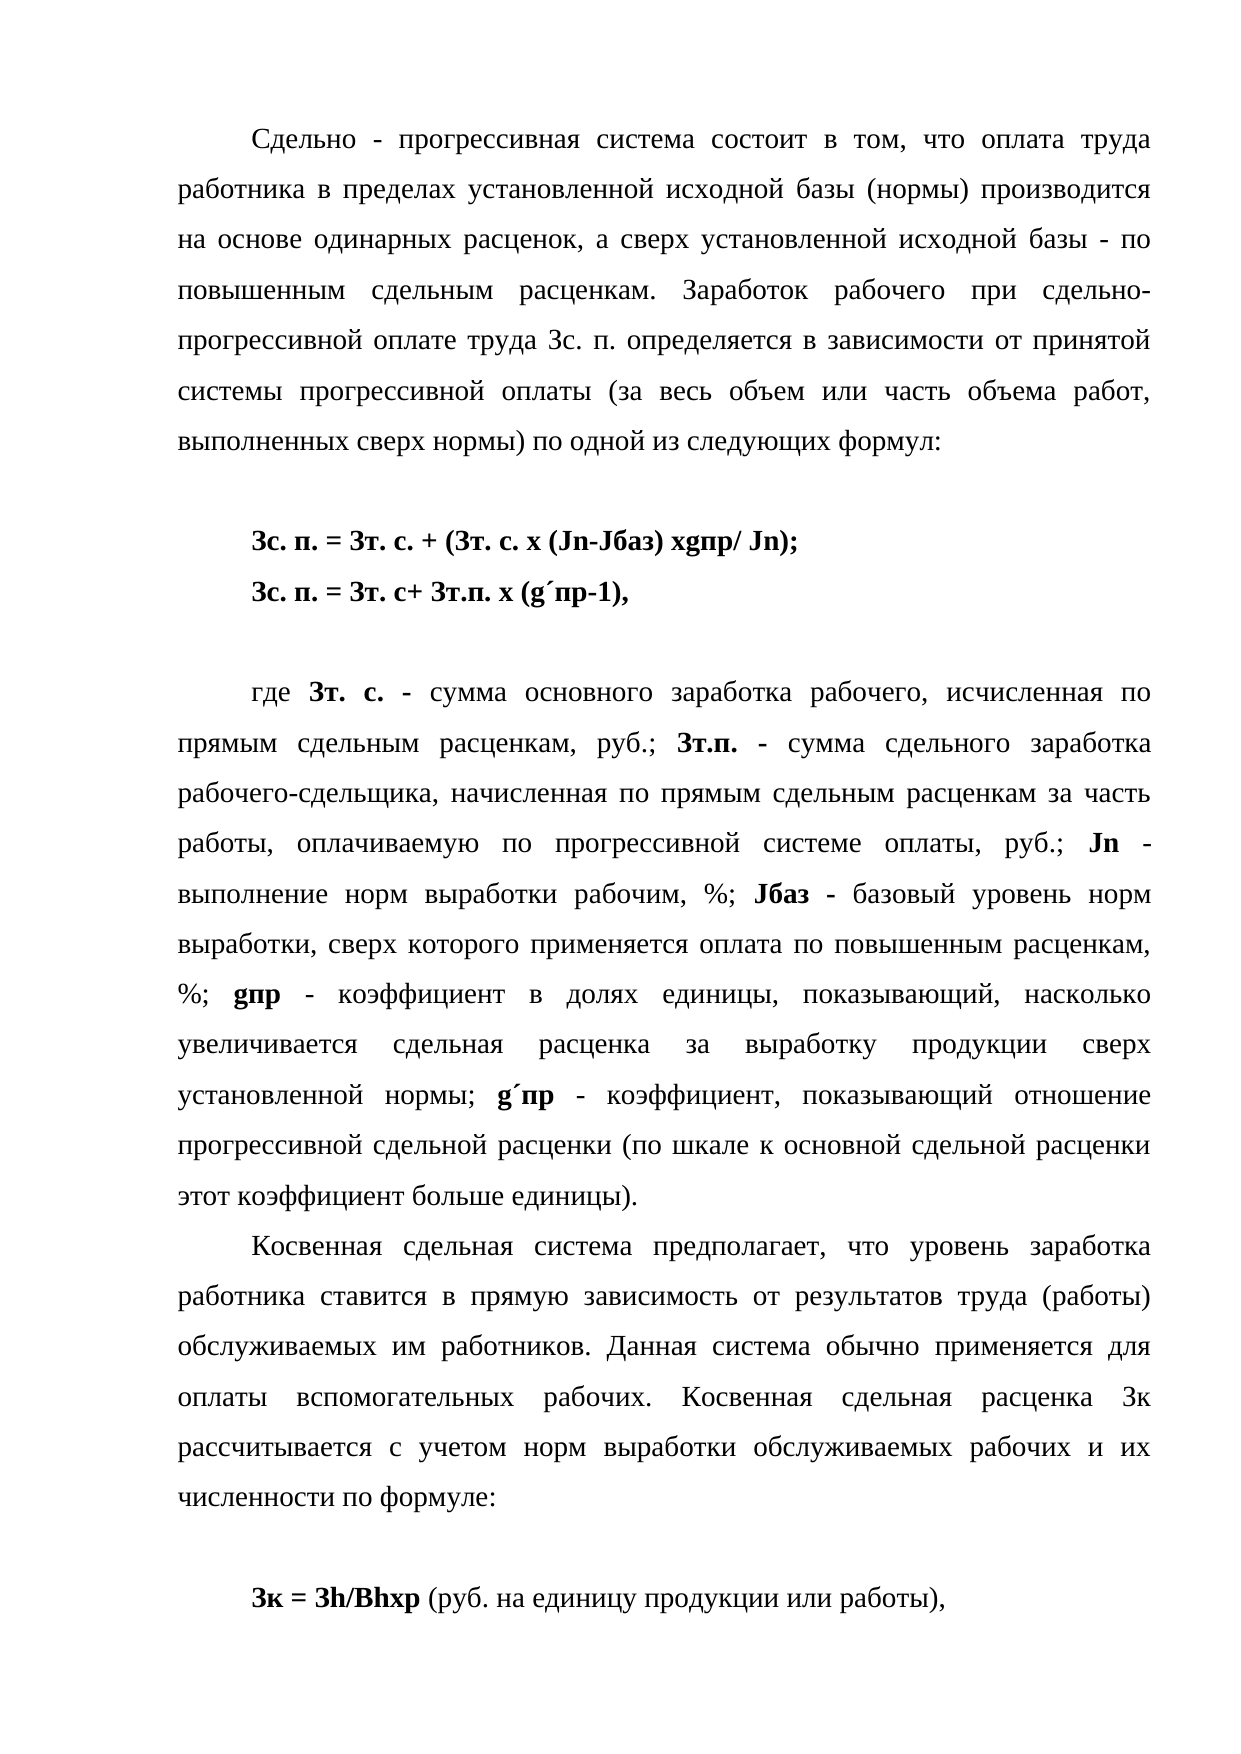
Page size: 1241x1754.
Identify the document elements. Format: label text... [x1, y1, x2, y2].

text Зк = Зh/Вhхp (руб. на единицу продукции или работы), [177, 1580, 1152, 1614]
text Зс. п. = Зт. с. + (Зт. с. х (Jn-Jбаз) хgпр/ Jn); [177, 523, 1152, 557]
text где Зт. с. - сумма основного заработка рабочего, исчисленная по прямым сдельным расценкам, руб.; Зт.п. - сумма сдельного заработка рабочего-сдельщика, начисленная по прямым сдельным расценкам за часть работы, оплачиваемую по прогрессивной системе оплаты, руб.; Jn - выполнение норм выработки рабочим, %; Jбаз - базовый уровень норм выработки, сверх которого применяется оплата по повышенным расценкам, %; gпр - коэффициент в долях единицы, показывающий, насколько увеличивается сдельная расценка за выработку продукции сверх установленной нормы; g´пр - коэффициент, показывающий отношение прогрессивной сдельной расценки (по шкале к основной сдельной расценки этот коэффициент больше единицы). [177, 674, 1152, 1211]
text Сдельно - прогрессивная система состоит в том, что оплата труда работника в пределах установленной исходной базы (нормы) производится на основе одинарных расценок, а сверх установленной исходной базы - по повышенным сдельным расценкам. Заработок рабочего при сдельно-прогрессивной оплате труда Зс. п. определяется в зависимости от принятой системы прогрессивной оплаты (за весь объем или часть объема работ, выполненных сверх нормы) по одной из следующих формул: [177, 121, 1152, 456]
text Зс. п. = Зт. с+ Зт.п. х (g´пр-1), [177, 574, 1152, 607]
text Косвенная сдельная система предполагает, что уровень заработка работника ставится в прямую зависимость от результатов труда (работы) обслуживаемых им работников. Данная система обычно применяется для оплаты вспомогательных рабочих. Косвенная сдельная расценка Зк рассчитывается с учетом норм выработки обслуживаемых рабочих и их численности по формуле: [177, 1228, 1152, 1513]
